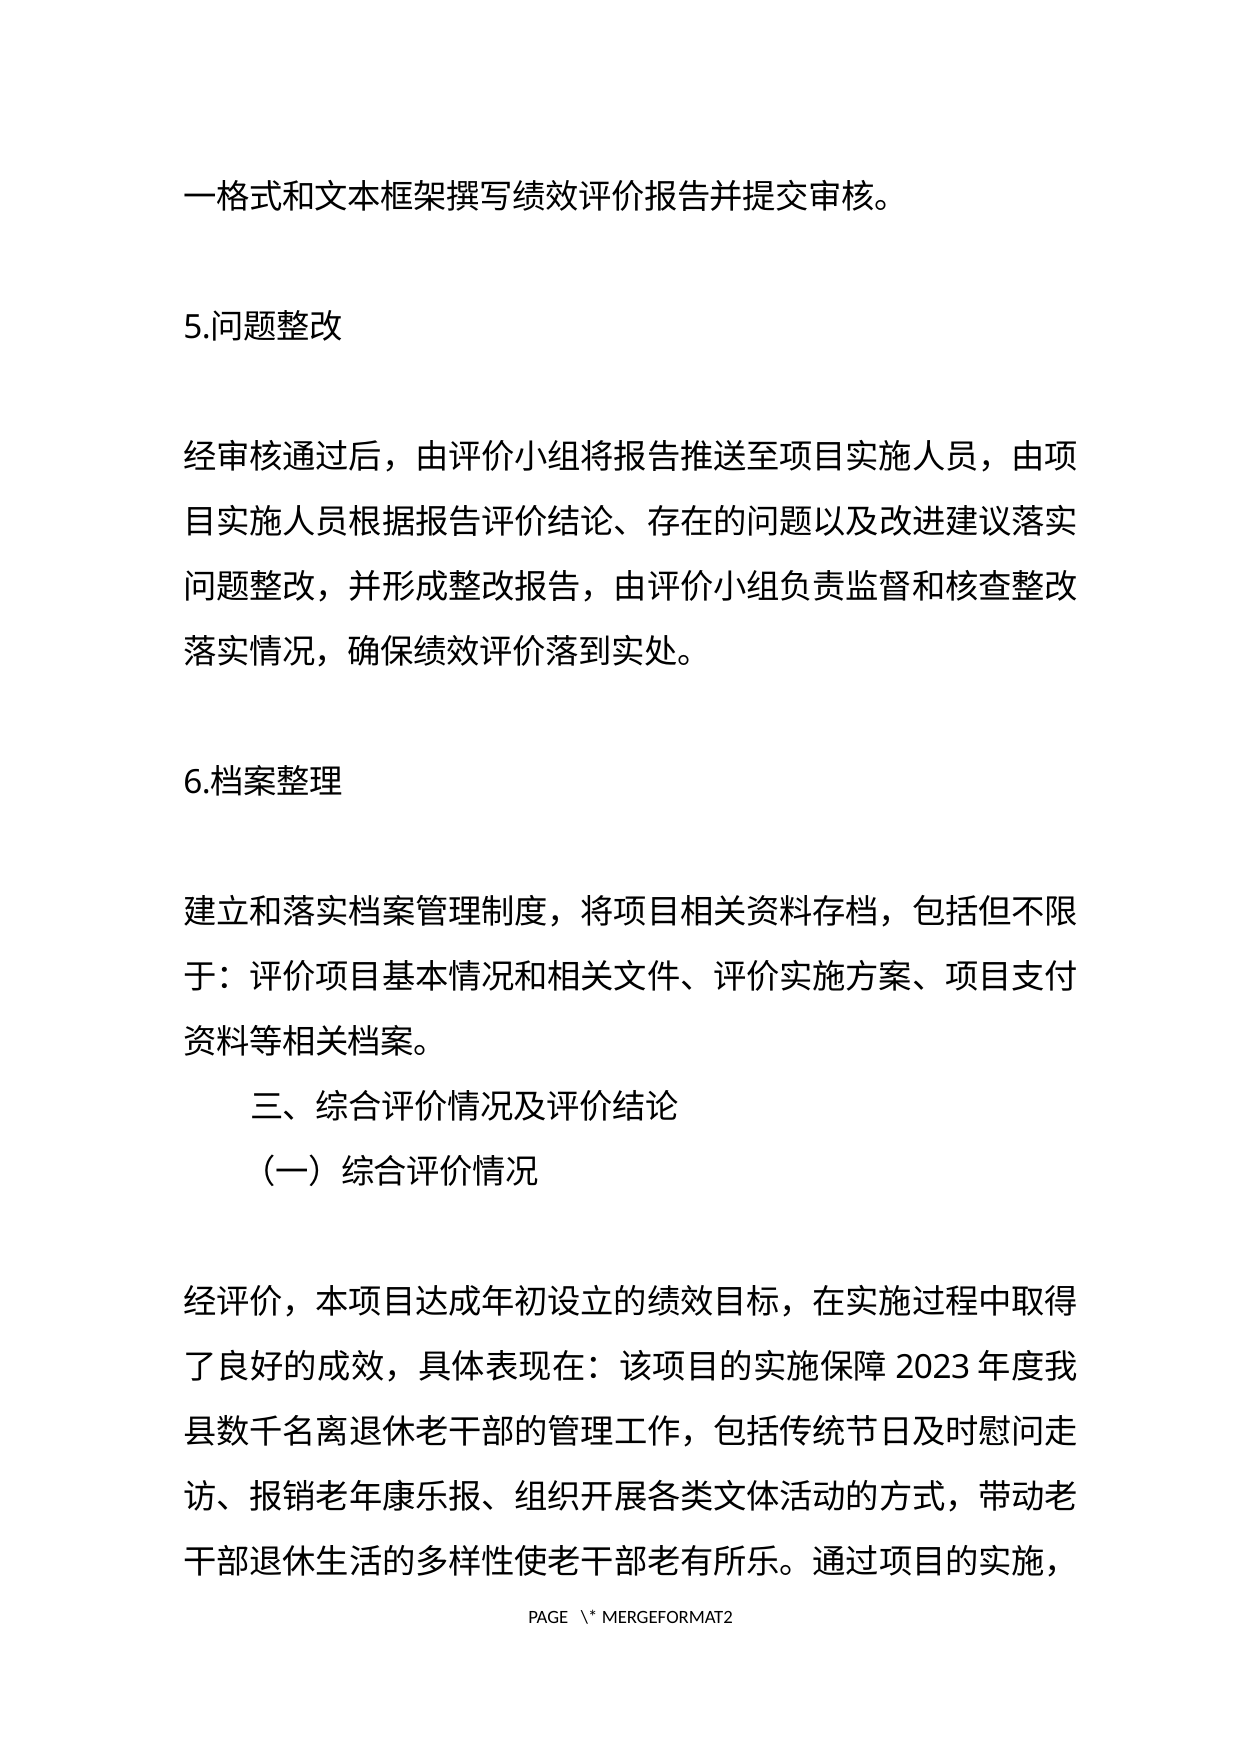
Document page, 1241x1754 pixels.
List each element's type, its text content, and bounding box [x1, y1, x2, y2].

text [183, 1137, 1078, 1592]
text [183, 162, 1078, 1072]
text 三、综合评价情况及评价结论 [183, 1072, 1078, 1137]
